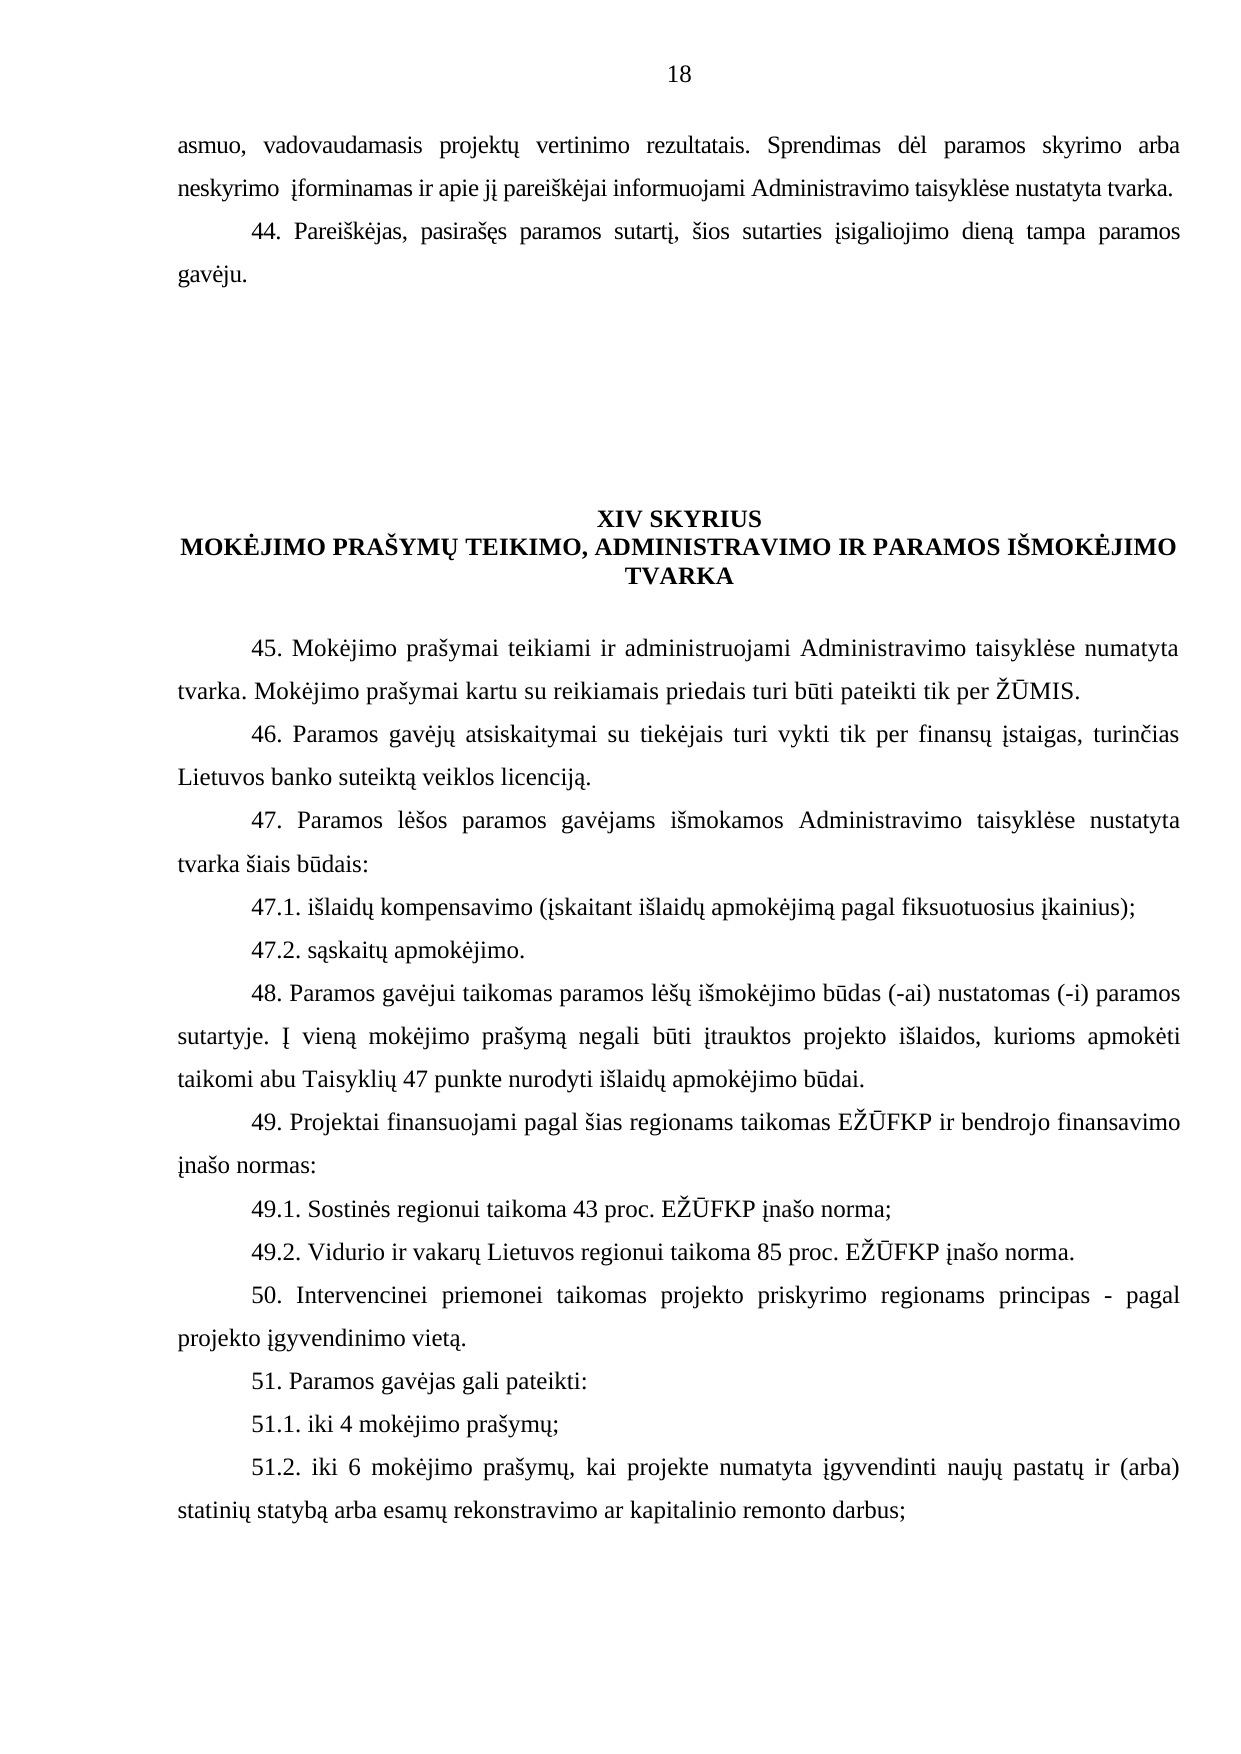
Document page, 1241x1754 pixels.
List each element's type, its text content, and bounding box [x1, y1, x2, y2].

text 46. Paramos gavėjų atsiskaitymai su tiekėjais turi vykti tik per finansų įstaigas, turinčias Lietuvos banko suteiktą veiklos licenciją. [177, 719, 1181, 791]
text XIV SKYRIUS [177, 504, 1181, 532]
text 51. Paramos gavėjas gali pateikti: [177, 1366, 1181, 1395]
text 45. Mokėjimo prašymai teikiami ir administruojami Administravimo taisyklėse numatyta tvarka. Mokėjimo prašymai kartu su reikiamais priedais turi būti pateikti tik per ŽŪMIS. [177, 633, 1181, 705]
text 47.2. sąskaitų apmokėjimo. [177, 935, 1181, 964]
text 51.2. iki 6 mokėjimo prašymų, kai projekte numatyta įgyvendinti naujų pastatų ir (arba) statinių statybą arba esamų rekonstravimo ar kapitalinio remonto darbus; [177, 1452, 1181, 1524]
text 49. Projektai finansuojami pagal šias regionams taikomas EŽŪFKP ir bendrojo finansavimo įnašo normas: [177, 1107, 1181, 1179]
text 47.1. išlaidų kompensavimo (įskaitant išlaidų apmokėjimą pagal fiksuotuosius įkainius); [177, 892, 1181, 921]
text MOKĖJIMO PRAŠYMŲ TEIKIMO, ADMINISTRAVIMO IR PARAMOS IŠMOKĖJIMO TVARKA [177, 532, 1181, 590]
text 48. Paramos gavėjui taikomas paramos lėšų išmokėjimo būdas (-ai) nustatomas (-i) paramos sutartyje. Į vieną mokėjimo prašymą negali būti įtrauktos projekto išlaidos, kurioms apmokėti taikomi abu Taisyklių 47 punkte nurodyti išlaidų apmokėjimo būdai. [177, 978, 1181, 1093]
text 47. Paramos lėšos paramos gavėjams išmokamos Administravimo taisyklėse nustatyta tvarka šiais būdais: [177, 806, 1181, 877]
text 44. Pareiškėjas, pasirašęs paramos sutartį, šios sutarties įsigaliojimo dieną tampa paramos gavėju. [177, 216, 1181, 288]
text 50. Intervencinei priemonei taikomas projekto priskyrimo regionams principas - pagal projekto įgyvendinimo vietą. [177, 1280, 1181, 1352]
text 49.2. Vidurio ir vakarų Lietuvos regionui taikoma 85 proc. EŽŪFKP įnašo norma. [177, 1237, 1181, 1266]
text 49.1. Sostinės regionui taikoma 43 proc. EŽŪFKP įnašo norma; [177, 1194, 1181, 1222]
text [177, 130, 1181, 202]
text 51.1. iki 4 mokėjimo prašymų; [177, 1409, 1181, 1438]
